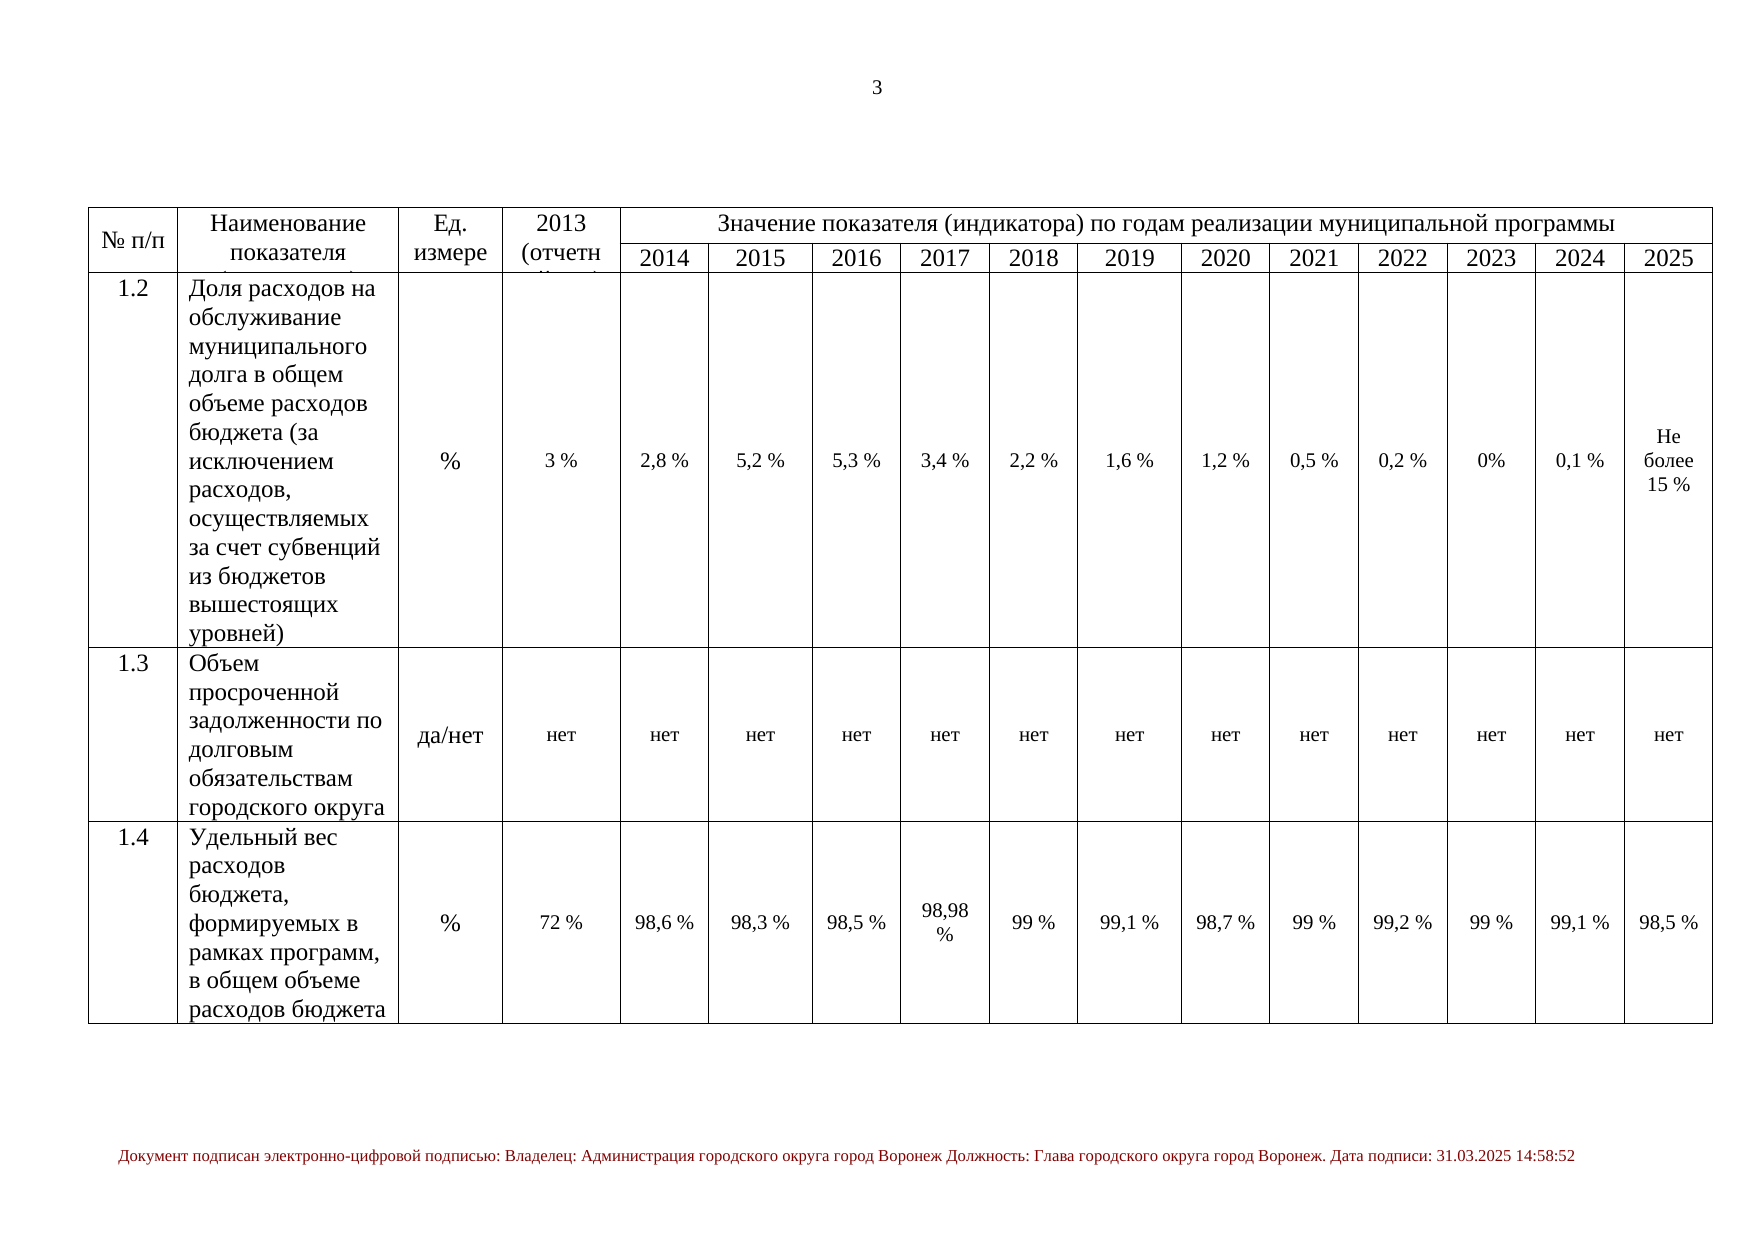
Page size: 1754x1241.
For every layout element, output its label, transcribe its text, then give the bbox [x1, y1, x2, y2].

table_cell 2021 [1270, 244, 1358, 272]
table_cell нет [901, 648, 989, 821]
table_cell Объем просроченной задолженности по долговым обязательствам городского округа [178, 648, 398, 821]
table_cell нет [1078, 648, 1181, 821]
table_cell 1,2 % [1182, 273, 1269, 647]
table_cell нет [1536, 648, 1624, 821]
table_cell да/нет [399, 648, 502, 821]
table_cell 2014 [621, 244, 708, 272]
table_cell 2016 [813, 244, 900, 272]
table_cell 2025 [1625, 244, 1712, 272]
table_cell Удельный вес расходов бюджета, формируемых в рамках программ, в общем объеме расходов бюджета [178, 822, 398, 1023]
table_cell 98,5 % [1625, 822, 1712, 1023]
table_cell 2024 [1536, 244, 1624, 272]
table_cell 0,1 % [1536, 273, 1624, 647]
table_cell 2019 [1078, 244, 1181, 272]
table_cell 1.3 [89, 648, 177, 821]
table_cell 98,7 % [1182, 822, 1269, 1023]
table_cell 98,5 % [813, 822, 900, 1023]
table_cell 0% [1448, 273, 1535, 647]
table_cell нет [1182, 648, 1269, 821]
table_cell 2,2 % [990, 273, 1077, 647]
table_cell нет [1359, 648, 1447, 821]
table_cell Доля расходов на обслуживание муниципального долга в общем объеме расходов бюджета (за исключением расходов, осуществляемых за счет субвенций из бюджетов вышестоящих уровней) [178, 273, 398, 647]
table_cell Не более 15 % [1625, 273, 1712, 647]
table_cell % [399, 822, 502, 1023]
table_cell 2,8 % [621, 273, 708, 647]
table_header Значение показателя (индикатора) по годам реализации муниципальной программы [621, 208, 1712, 242]
table_cell 2018 [990, 244, 1077, 272]
table_cell 1.2 [89, 273, 177, 647]
table_cell 99,1 % [1536, 822, 1624, 1023]
table_header Наименование показателя (индикатора) [178, 208, 398, 272]
table_cell нет [1625, 648, 1712, 821]
table_cell 98,3 % [709, 822, 812, 1023]
table_cell 1.4 [89, 822, 177, 1023]
table_cell 5,3 % [813, 273, 900, 647]
table_cell 3,4 % [901, 273, 989, 647]
table_cell 98,98 % [901, 822, 989, 1023]
table_cell 1,6 % [1078, 273, 1181, 647]
table_cell нет [621, 648, 708, 821]
table_header Ед. измерения [399, 208, 502, 272]
table_cell 99 % [990, 822, 1077, 1023]
table_cell 2022 [1359, 244, 1447, 272]
table_cell 0,5 % [1270, 273, 1358, 647]
table_cell нет [990, 648, 1077, 821]
table_cell 98,6 % [621, 822, 708, 1023]
table_cell 72 % [503, 822, 620, 1023]
table_cell нет [1448, 648, 1535, 821]
table_header № п/п [89, 208, 177, 272]
table_cell 3 % [503, 273, 620, 647]
table_cell 2020 [1182, 244, 1269, 272]
table_cell нет [503, 648, 620, 821]
table_cell 99,1 % [1078, 822, 1181, 1023]
table_cell 5,2 % [709, 273, 812, 647]
table_cell 2023 [1448, 244, 1535, 272]
table_cell 2017 [901, 244, 989, 272]
table_cell нет [1270, 648, 1358, 821]
table_cell % [399, 273, 502, 647]
table_cell 0,2 % [1359, 273, 1447, 647]
table_cell нет [709, 648, 812, 821]
table_header 2013 (отчетный год) [503, 208, 620, 272]
table_cell 2015 [709, 244, 812, 272]
table_cell 99 % [1448, 822, 1535, 1023]
table_cell 99 % [1270, 822, 1358, 1023]
table_cell нет [813, 648, 900, 821]
table_cell 99,2 % [1359, 822, 1447, 1023]
